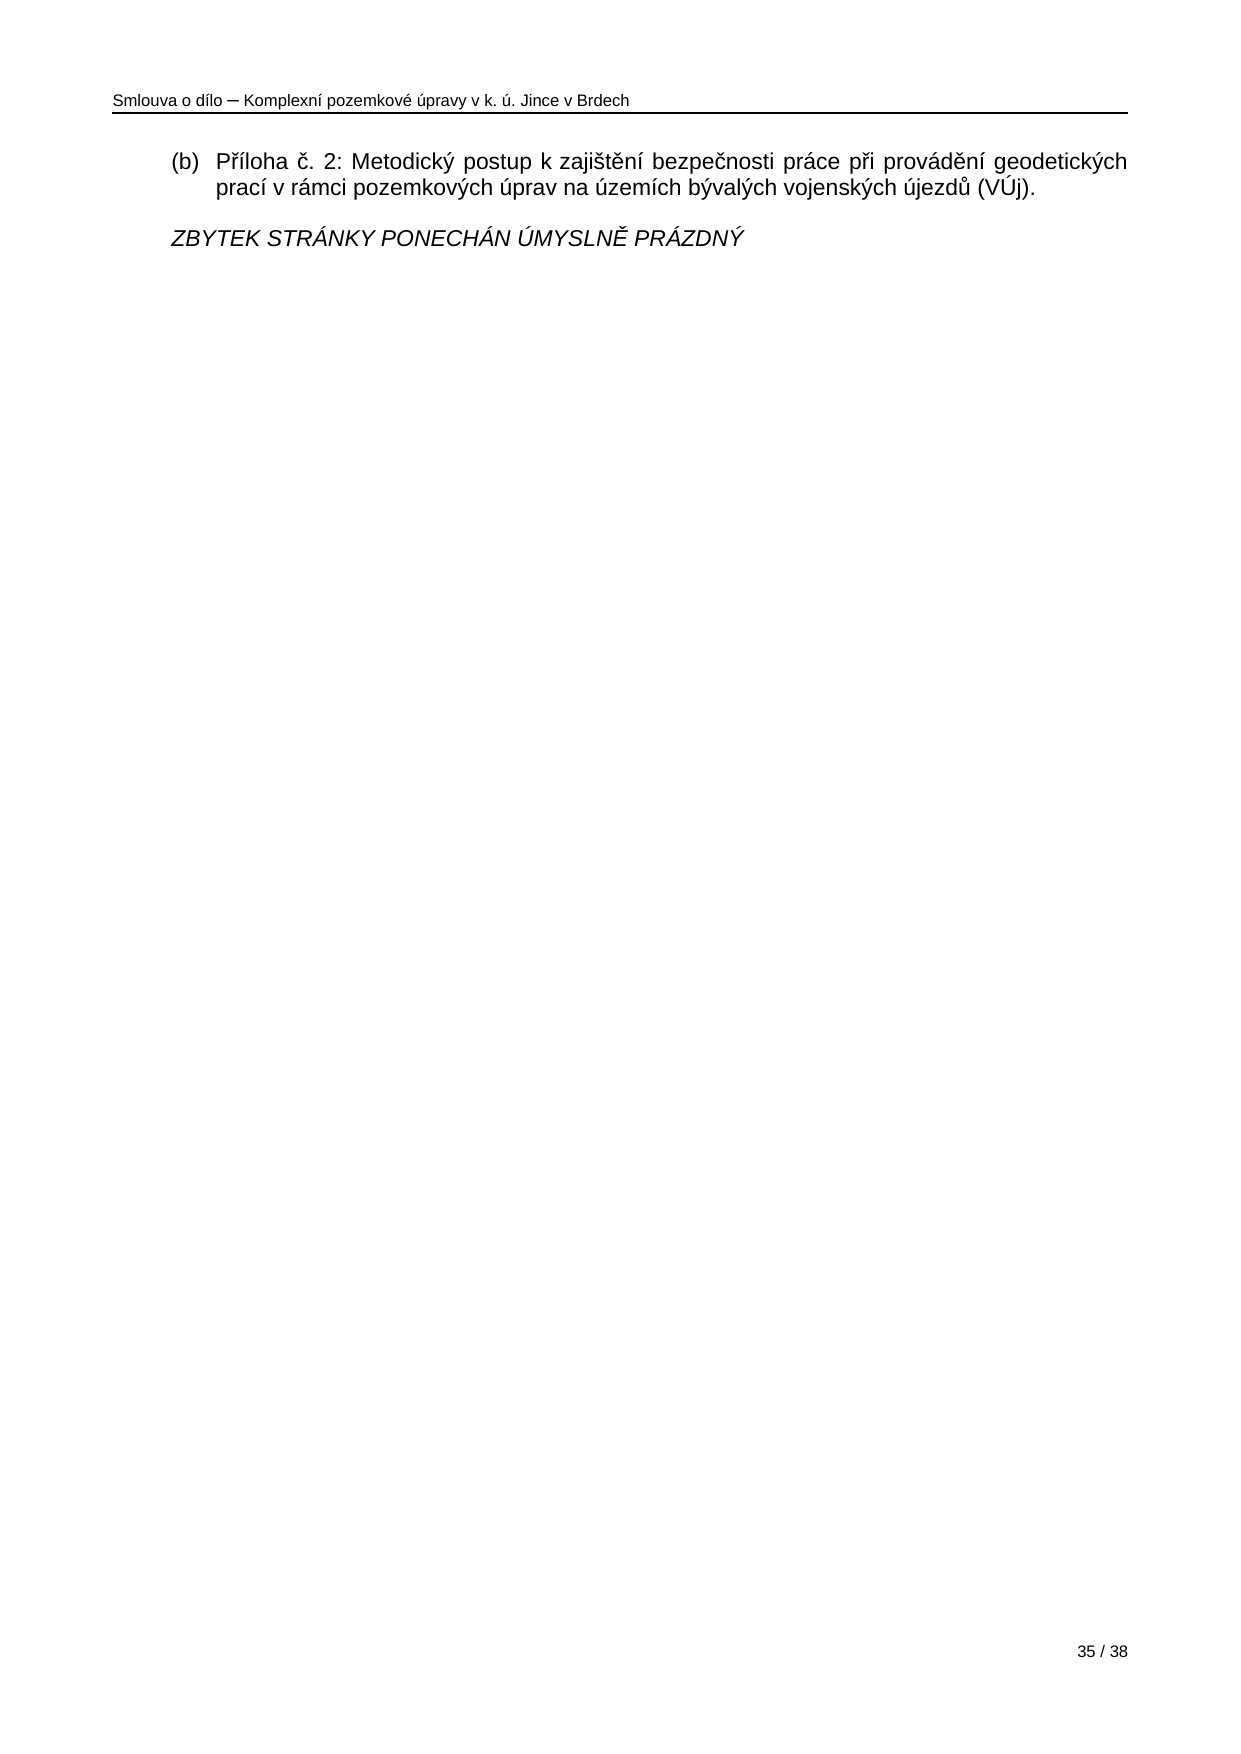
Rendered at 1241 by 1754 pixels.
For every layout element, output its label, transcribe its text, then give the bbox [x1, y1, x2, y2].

list ZBYTEK STRÁNKY PONECHÁN ÚMYSLNĚ PRÁZDNÝ [171, 225, 1128, 252]
list Příloha č. 2: Metodický postup k zajištění bezpečnosti práce při provádění geodetických prací v rámci pozemkových úprav na územích bývalých vojenských újezdů (VÚj). [171, 148, 1128, 200]
